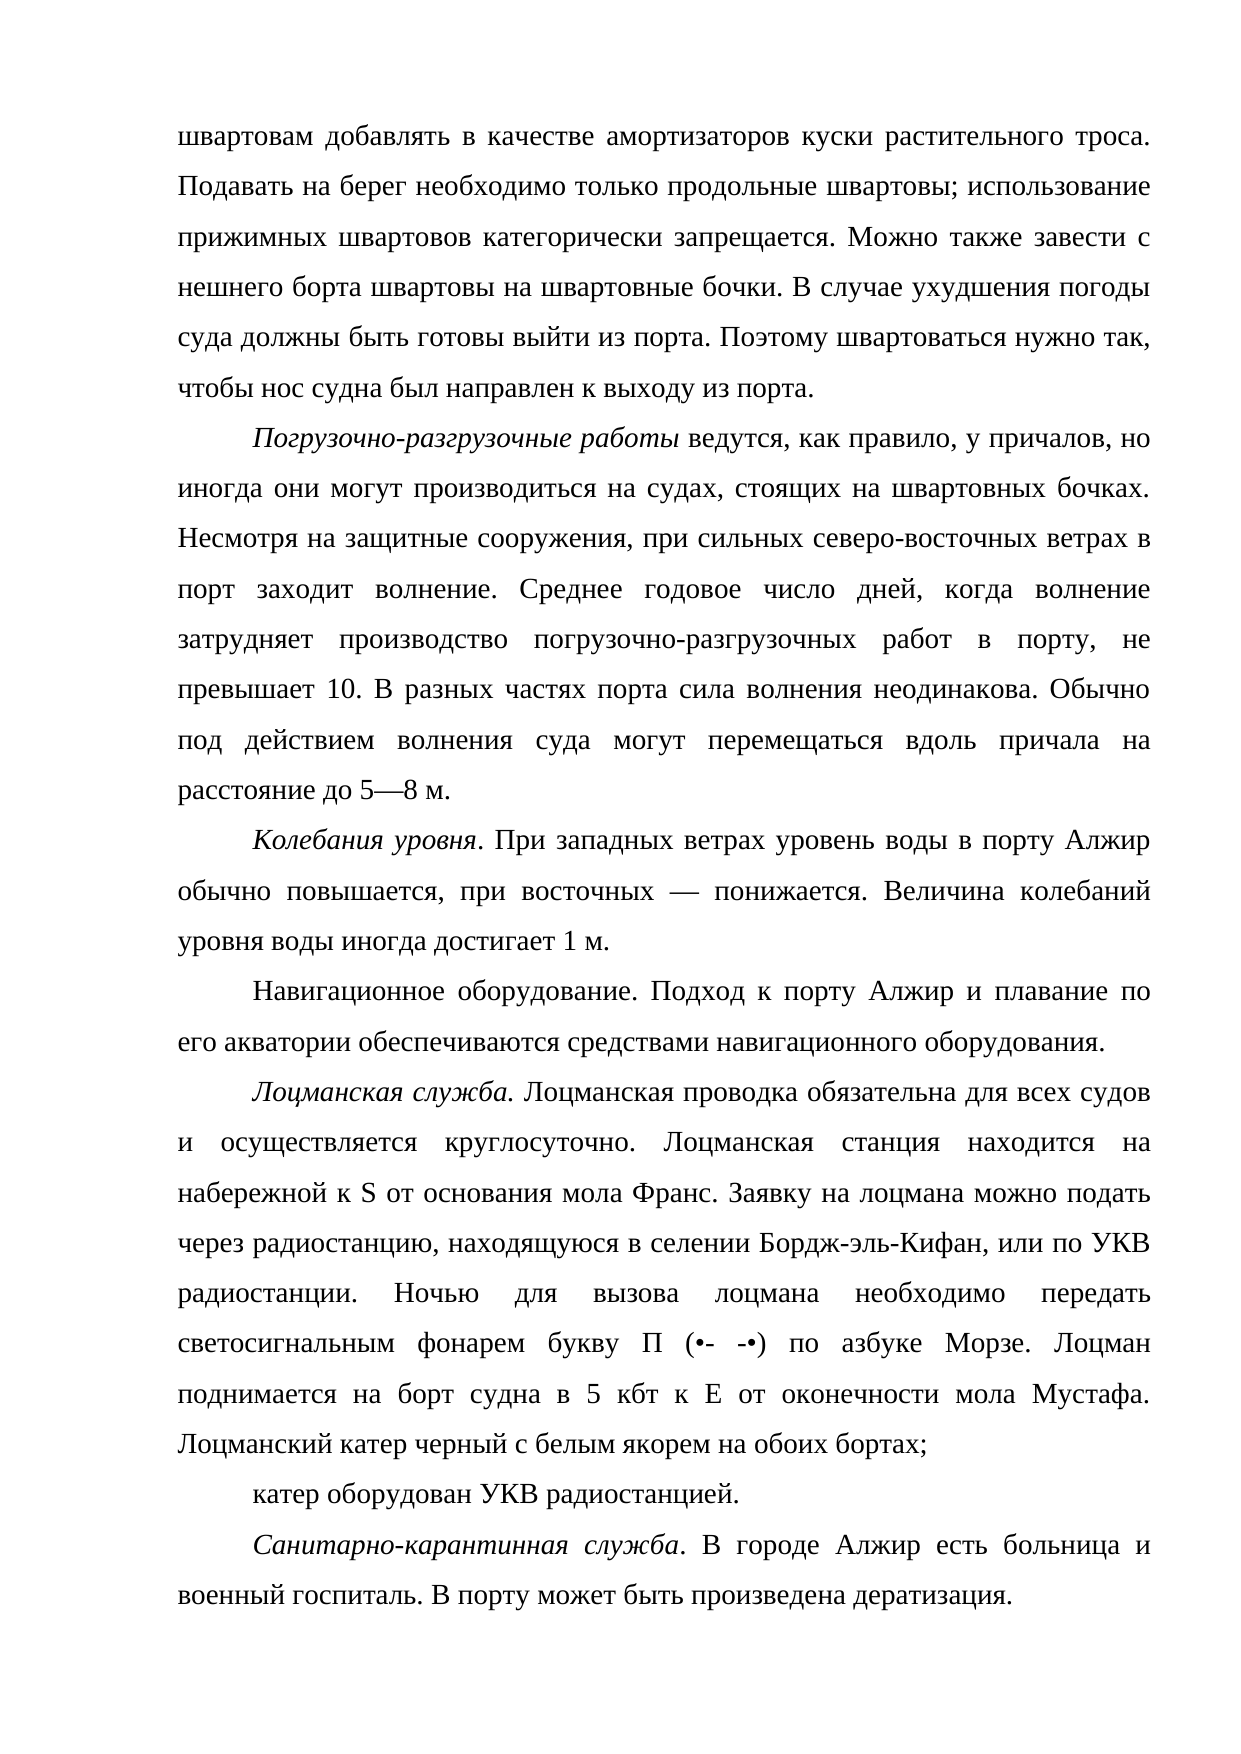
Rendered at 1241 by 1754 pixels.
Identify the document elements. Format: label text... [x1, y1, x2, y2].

text Колебания уровня. При западных ветрах уровень воды в порту Алжир обычно повышается, при восточных — понижается. Величина колебаний уровня воды иногда достигает 1 м. [177, 822, 1152, 957]
text катер оборудован УКВ радиостанцией. [177, 1477, 1152, 1510]
text Лоцманская служба. Лоцманская проводка обязательна для всех судов и осуществляется круглосуточно. Лоцманская станция находится на набережной к S от основания мола Франс. Заявку на лоцмана можно подать через радиостанцию, находящуюся в селении Бордж-эль-Кифан, или по УКВ радиостанции. Ночью для вызова лоцмана необходимо передать светосигнальным фонарем букву П (•- -•) по азбуке Морзе. Лоцман поднимается на борт судна в 5 кбт к Е от оконечности мола Мустафа. Лоцманский катер черный с белым якорем на обоих бортах; [177, 1074, 1152, 1460]
text Санитарно-карантинная служба. В городе Алжир есть больница и военный госпиталь. В порту может быть произведена дератизация. [177, 1527, 1152, 1611]
text Погрузочно-разгрузочные работы ведутся, как правило, у причалов, но иногда они могут производиться на судах, стоящих на швартовных бочках. Несмотря на защитные сооружения, при сильных северо-восточных ветрах в порт заходит волнение. Среднее годовое число дней, когда волнение затрудняет производство погрузочно-разгрузочных работ в порту, не превышает 10. В разных частях порта сила волнения неодинакова. Обычно под действием волнения суда могут перемещаться вдоль причала на расстояние до 5—8 м. [177, 420, 1152, 806]
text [177, 118, 1152, 403]
text Навигационное оборудование. Подход к порту Алжир и плавание по его акватории обеспечиваются средствами навигационного оборудования. [177, 973, 1152, 1057]
